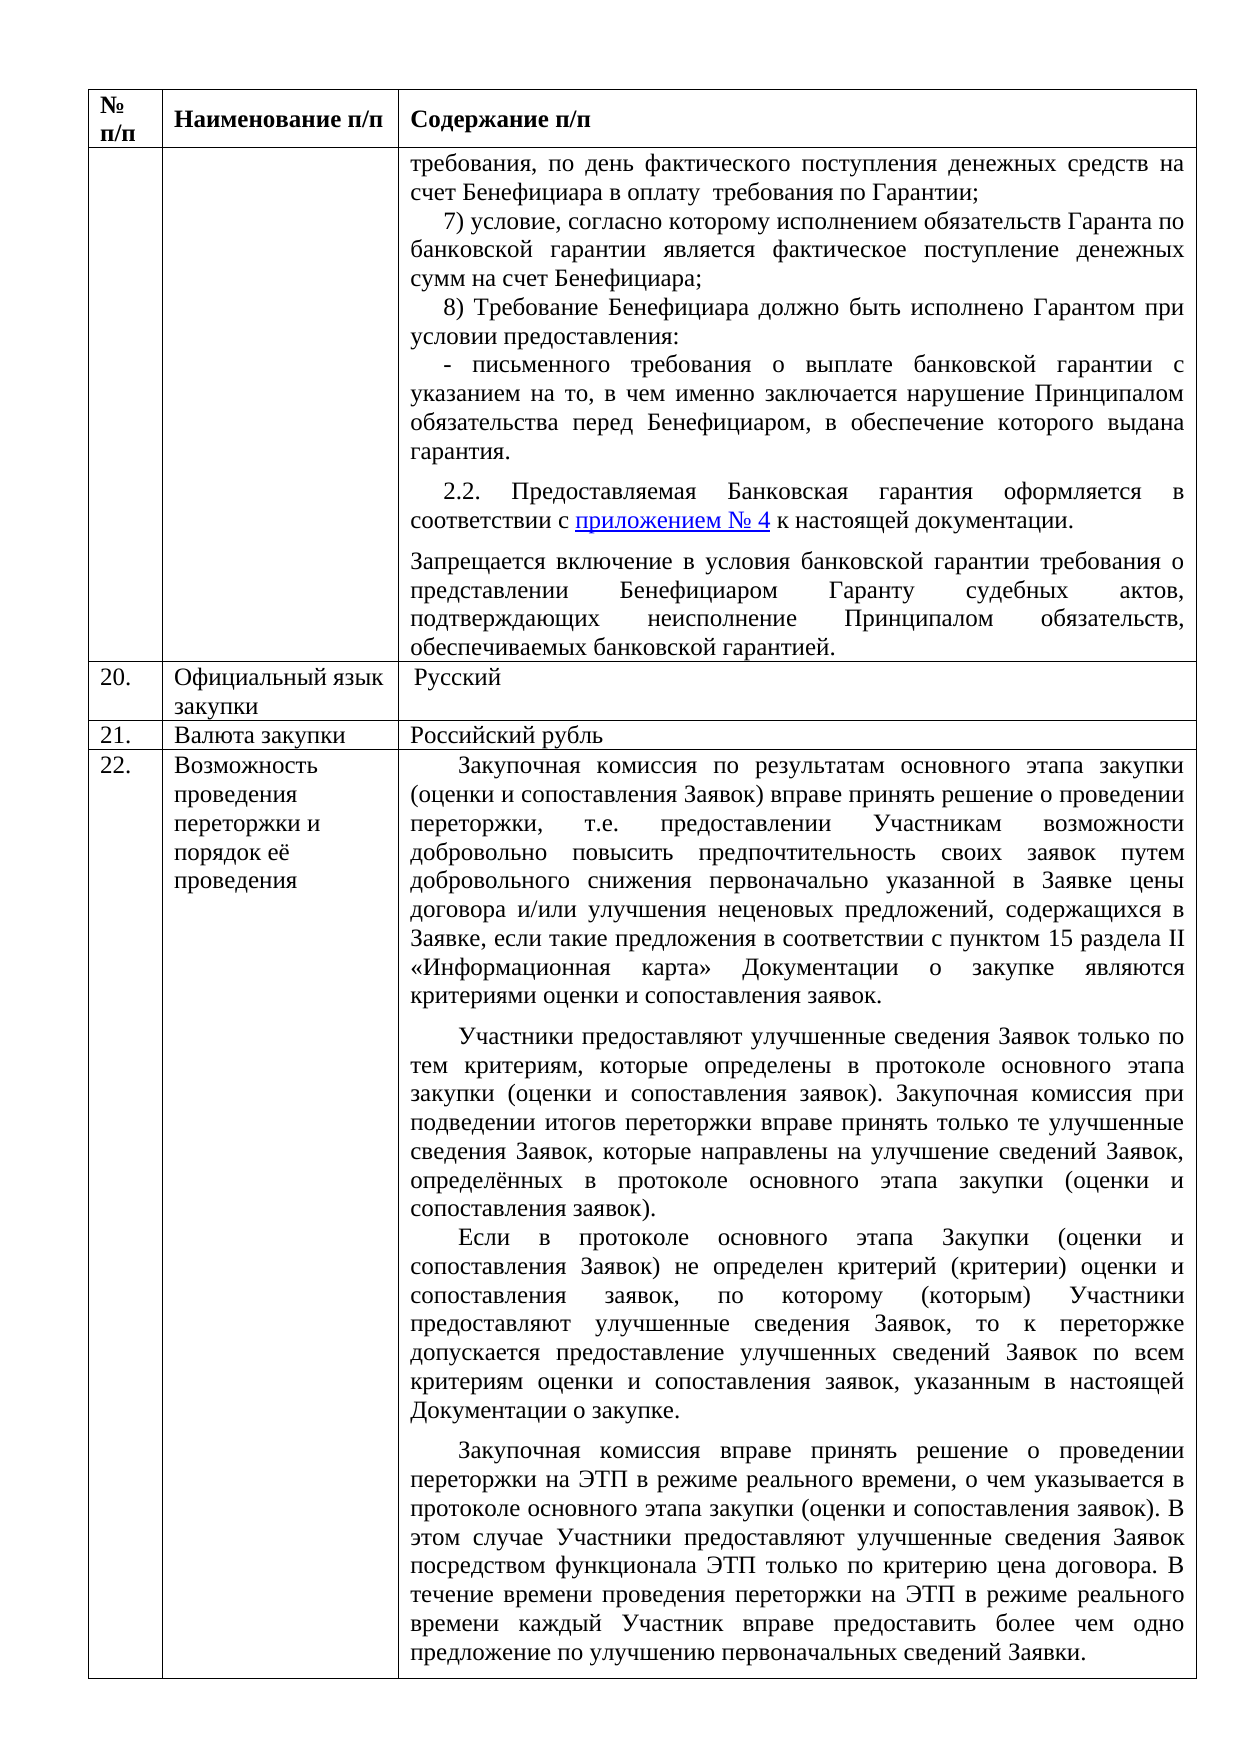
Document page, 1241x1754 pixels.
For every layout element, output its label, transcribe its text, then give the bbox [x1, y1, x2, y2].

table_cell [89, 721, 162, 749]
table_cell Официальный язык закупки [163, 662, 398, 719]
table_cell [399, 148, 1196, 661]
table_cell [163, 148, 398, 661]
table_cell Российский рубль [399, 721, 1196, 749]
table_cell [89, 750, 162, 1677]
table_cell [399, 750, 1196, 1677]
table_header Содержание п/п [399, 90, 1196, 147]
table_cell Валюта закупки [163, 721, 398, 749]
table_cell [89, 662, 162, 719]
table_header № п/п [89, 90, 162, 147]
table_cell [89, 148, 162, 661]
table_header Наименование п/п [163, 90, 398, 147]
table_cell Русский [399, 662, 1196, 719]
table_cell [163, 750, 398, 1677]
